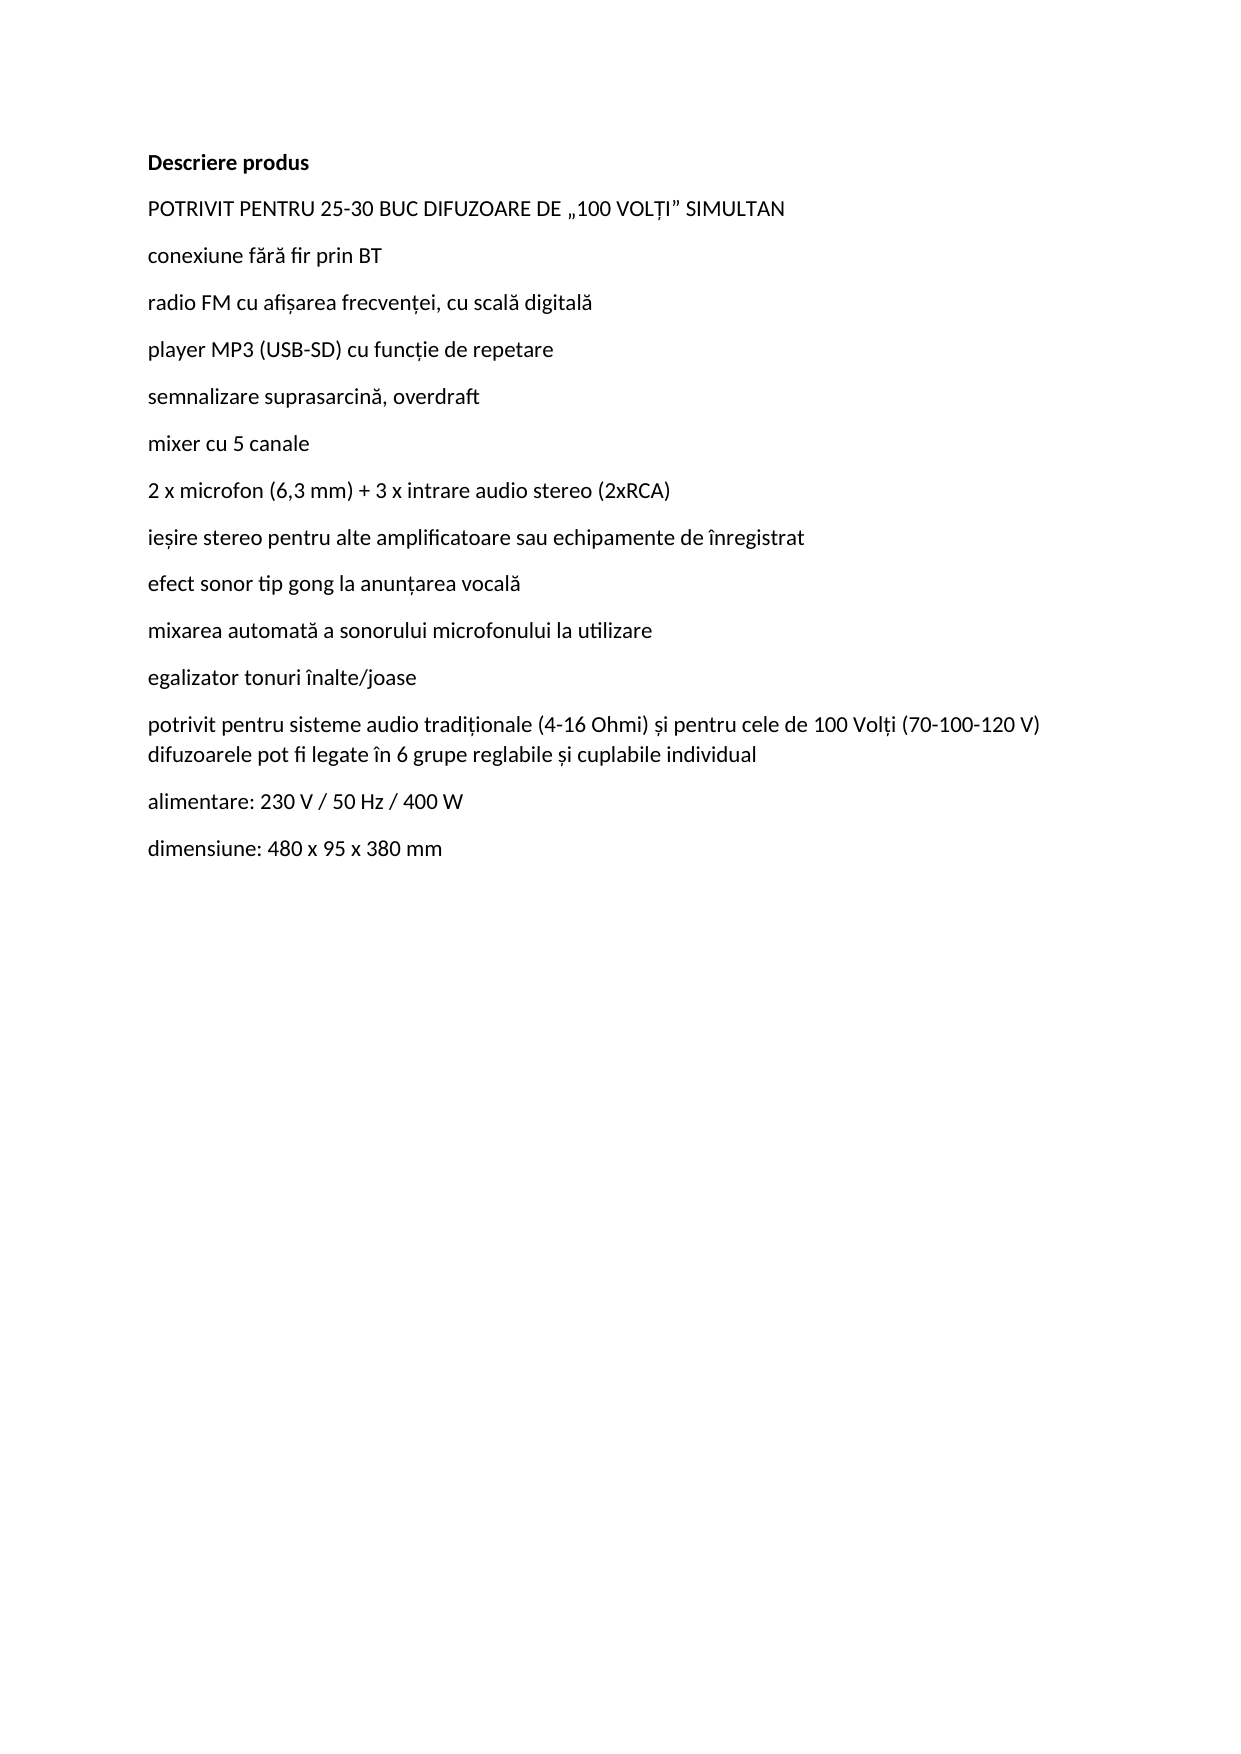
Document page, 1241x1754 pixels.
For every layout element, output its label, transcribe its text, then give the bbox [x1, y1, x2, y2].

text egalizator tonuri înalte/joase [148, 663, 1093, 691]
text alimentare: 230 V / 50 Hz / 400 W [148, 787, 1093, 815]
text conexiune fără fir prin BT [148, 241, 1093, 269]
text semnalizare suprasarcină, overdraft [148, 382, 1093, 410]
text Descriere produs [148, 148, 1093, 176]
text mixer cu 5 canale [148, 429, 1093, 457]
text radio FM cu afișarea frecvenței, cu scală digitală [148, 288, 1093, 316]
text efect sonor tip gong la anunțarea vocală [148, 569, 1093, 597]
text 2 x microfon (6,3 mm) + 3 x intrare audio stereo (2xRCA) [148, 476, 1093, 504]
text dimensiune: 480 x 95 x 380 mm [148, 834, 1093, 862]
text potrivit pentru sisteme audio tradiționale (4-16 Ohmi) și pentru cele de 100 Volți (70-100-120 V) difuzoarele pot fi legate în 6 grupe reglabile și cuplabile individual [148, 710, 1093, 768]
text mixarea automată a sonorului microfonului la utilizare [148, 616, 1093, 644]
text ieșire stereo pentru alte amplificatoare sau echipamente de înregistrat [148, 523, 1093, 551]
text POTRIVIT PENTRU 25-30 BUC DIFUZOARE DE „100 VOLȚI” SIMULTAN [148, 194, 1093, 222]
text player MP3 (USB-SD) cu funcție de repetare [148, 335, 1093, 363]
